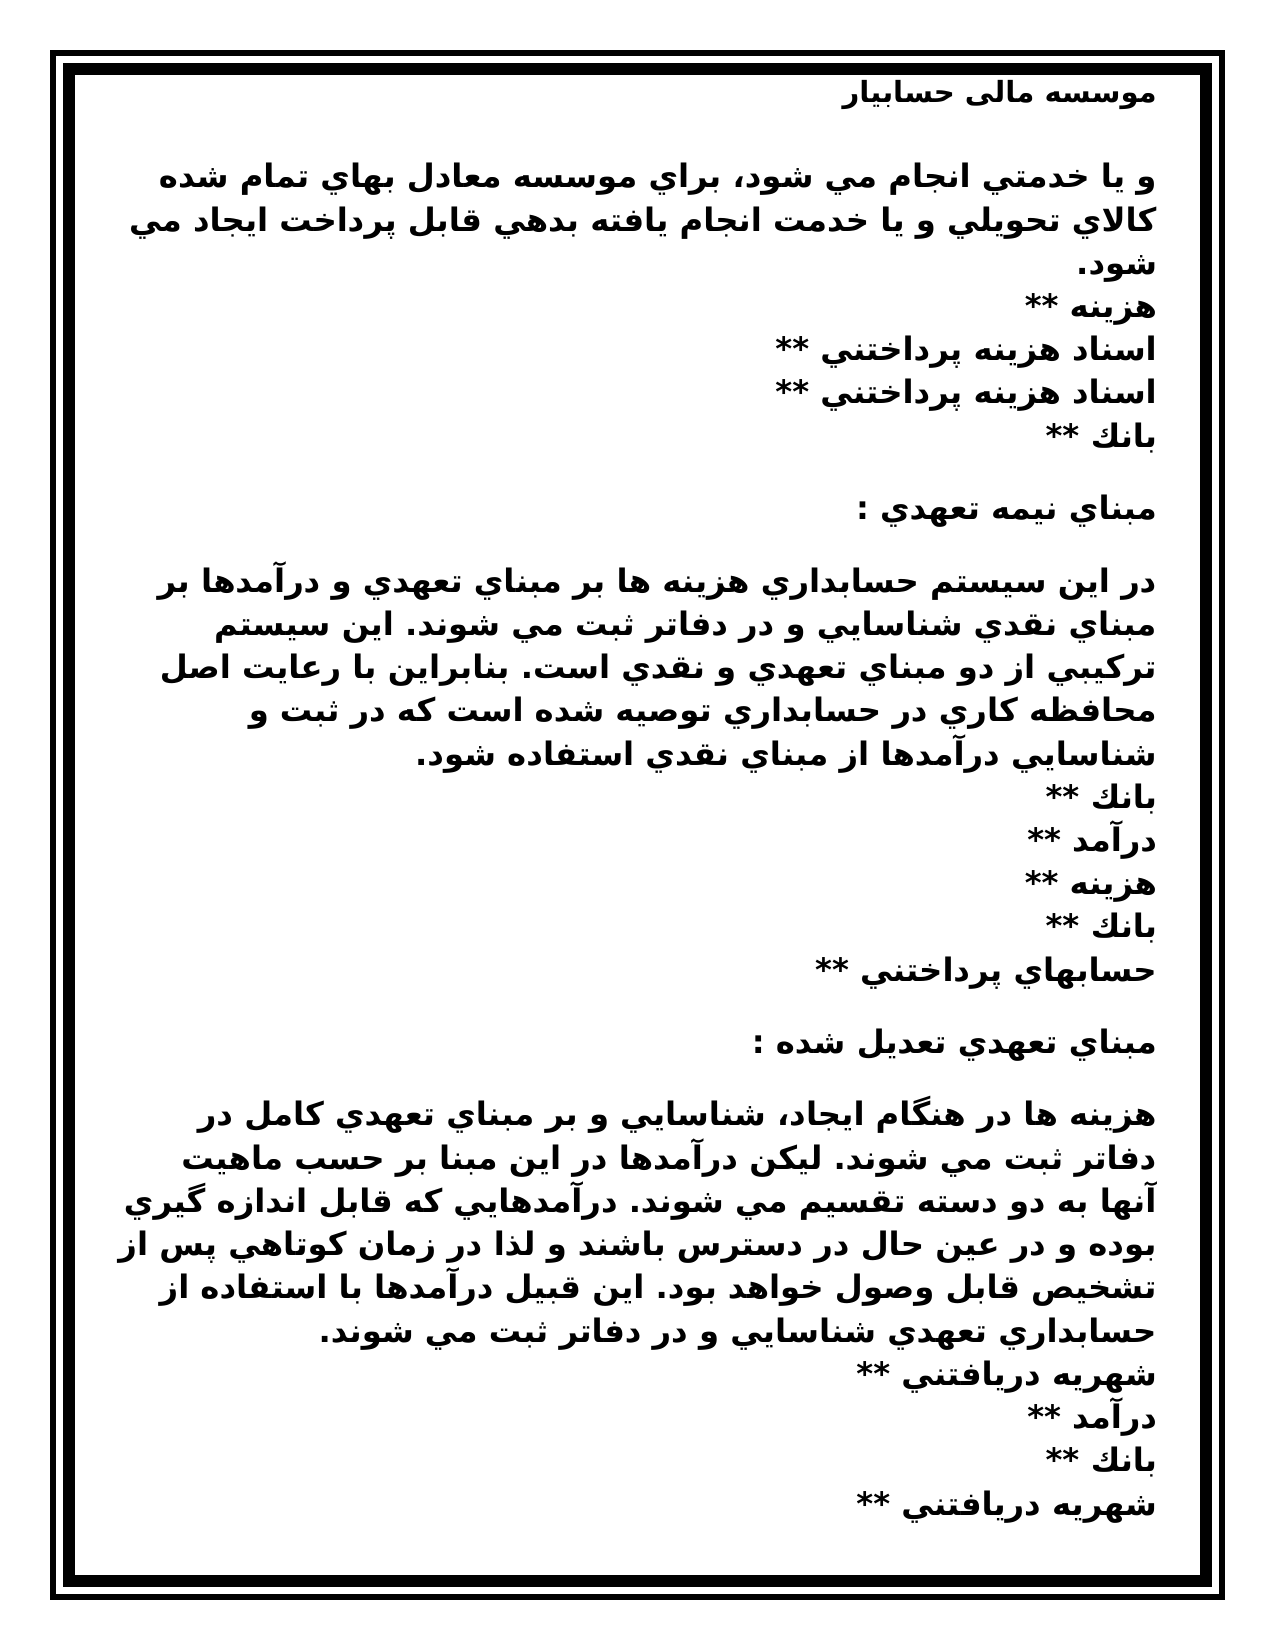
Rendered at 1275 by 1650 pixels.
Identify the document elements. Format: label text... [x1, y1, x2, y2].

text شهريه دريافتني ** درآمد ** بانك ** شهريه دريافتني ** [118, 1355, 1157, 1522]
text مبناي نيمه تعهدي : [118, 489, 1157, 527]
text هزينه ** اسناد هزينه پرداختني ** اسناد هزينه پرداختني ** بانك ** [118, 287, 1157, 455]
text در اين سيستم حسابداري هزينه ها بر مبناي تعهدي و درآمدها بر مبناي نقدي شناسايي و در دفاتر ثبت مي شوند. اين سيستم تركيبي از دو مبناي تعهدي و نقدي است. بنابراين با رعايت اصل محافظه كاري در حسابداري توصيه شده است كه در ثبت و شناسايي درآمدها از مبناي نقدي استفاده شود. بانك ** درآمد ** هزينه ** بانك ** حسابهاي پرداختني ** [118, 562, 1157, 989]
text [118, 158, 1157, 282]
text مبناي تعهدي تعديل شده : [118, 1023, 1157, 1061]
text هزينه ها در هنگام ايجاد، شناسايي و بر مبناي تعهدي كامل در دفاتر ثبت مي شوند. ليكن درآمدها در اين مبنا بر حسب ماهيت آنها به دو دسته تقسيم مي شوند. درآمدهايي كه قابل اندازه گيري بوده و در عين حال در دسترس باشند و لذا در زمان كوتاهي پس از تشخيص قابل وصول خواهد بود. اين قبيل درآمدها با استفاده از حسابداري تعهدي شناسايي و در دفاتر ثبت مي شوند. [118, 1096, 1157, 1349]
